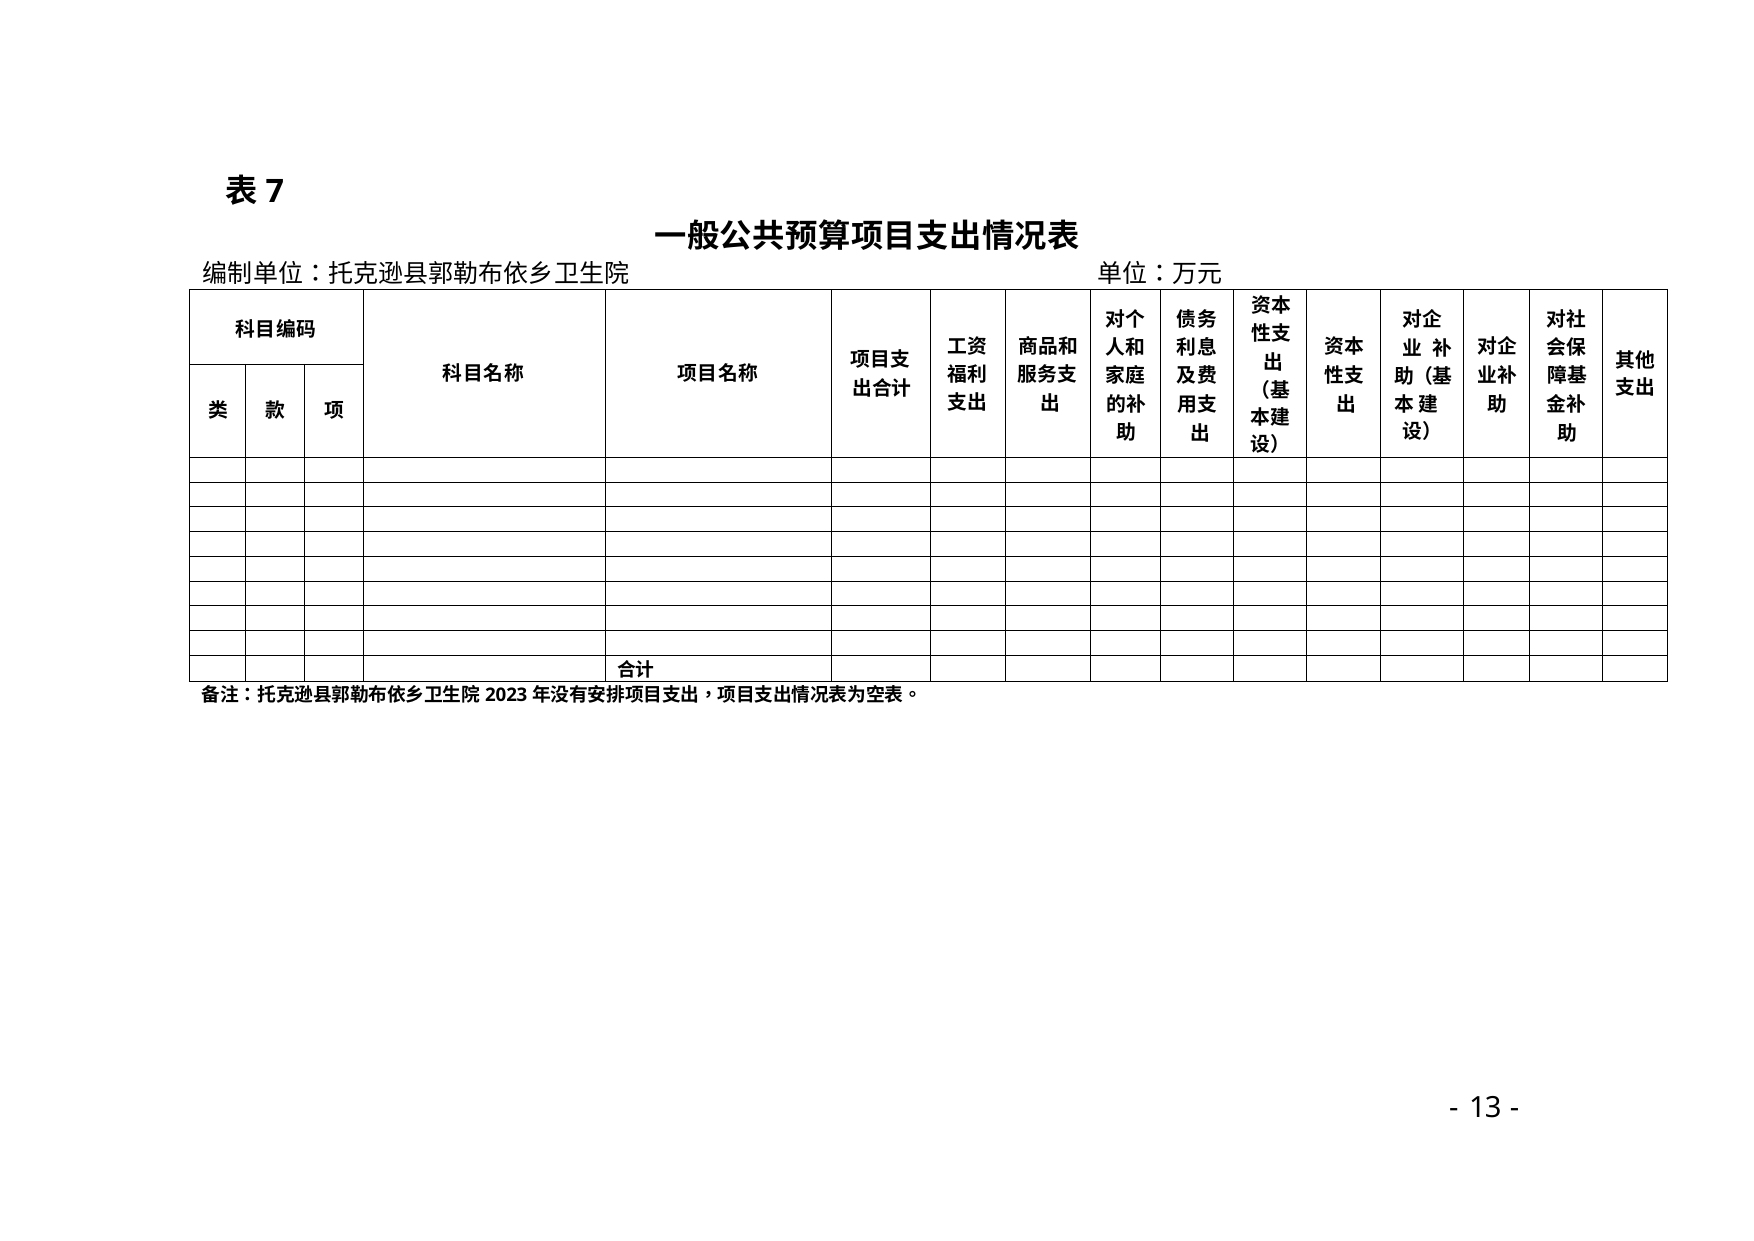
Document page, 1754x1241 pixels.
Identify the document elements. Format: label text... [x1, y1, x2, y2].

table_cell [1603, 656, 1667, 681]
table_cell [1464, 532, 1529, 556]
table_cell [364, 582, 605, 605]
table_cell [832, 507, 930, 531]
table_cell [1161, 507, 1233, 531]
table_cell [1307, 532, 1380, 556]
table_cell [1006, 458, 1090, 481]
table_cell [190, 458, 245, 481]
table_cell [1464, 458, 1529, 481]
table_header 资本 性支 出 （基 本建 设） [1234, 290, 1306, 457]
table_cell [606, 458, 831, 481]
table_cell [190, 557, 245, 581]
table_cell [364, 507, 605, 531]
table_cell [931, 656, 1005, 681]
table_cell [1464, 557, 1529, 581]
table_cell [606, 606, 831, 630]
table_cell [1464, 631, 1529, 655]
table_cell [190, 606, 245, 630]
table_cell [832, 606, 930, 630]
table_cell [1161, 532, 1233, 556]
table_cell [931, 507, 1005, 531]
table_cell [1091, 532, 1160, 556]
table_cell [1603, 557, 1667, 581]
table_cell [246, 557, 304, 581]
table_cell [305, 631, 363, 655]
table_header 对企 业补 助 [1464, 290, 1529, 457]
table_cell [1006, 483, 1090, 506]
table_cell [1381, 656, 1463, 681]
table_cell [1091, 582, 1160, 605]
table_cell [190, 483, 245, 506]
table_cell [305, 606, 363, 630]
table_cell [1234, 458, 1306, 481]
table_cell [1234, 582, 1306, 605]
table_cell [246, 631, 304, 655]
table_cell [364, 656, 605, 681]
table_cell [1381, 458, 1463, 481]
table_cell [1091, 606, 1160, 630]
table_cell [364, 483, 605, 506]
table_cell [832, 656, 930, 681]
table_cell [1530, 458, 1602, 481]
table_cell [1091, 656, 1160, 681]
table_cell [1234, 606, 1306, 630]
table_cell [1530, 483, 1602, 506]
table_cell [1307, 631, 1380, 655]
table_cell [832, 458, 930, 481]
table_cell [246, 582, 304, 605]
table_cell [1006, 557, 1090, 581]
table_header 对企 业补 助（基 本建 设） [1381, 290, 1463, 457]
table_cell [832, 532, 930, 556]
table_cell [305, 582, 363, 605]
table_header 项目名称 [606, 290, 831, 457]
table_cell [1234, 507, 1306, 531]
table_cell [1381, 483, 1463, 506]
table_cell [1161, 582, 1233, 605]
table_cell [931, 582, 1005, 605]
table_header 商品和 服务支 出 [1006, 290, 1090, 457]
table_cell [1006, 656, 1090, 681]
table_cell [246, 532, 304, 556]
table_cell [246, 483, 304, 506]
table_cell [364, 532, 605, 556]
table_cell [190, 656, 245, 681]
table_cell [1161, 606, 1233, 630]
table_cell [832, 483, 930, 506]
table_cell [1464, 582, 1529, 605]
table_header 工资 福利 支出 [931, 290, 1005, 457]
table_cell [1464, 507, 1529, 531]
table_cell [1161, 483, 1233, 506]
table_cell [1234, 656, 1306, 681]
table_cell [1603, 458, 1667, 481]
table_cell [832, 557, 930, 581]
table_cell [246, 606, 304, 630]
table_cell [832, 631, 930, 655]
table_cell [1161, 656, 1233, 681]
table_cell [1603, 483, 1667, 506]
table_cell [1603, 631, 1667, 655]
table_cell [931, 557, 1005, 581]
table_cell [606, 483, 831, 506]
table_cell [1530, 631, 1602, 655]
table_header 对个 人和 家庭 的补 助 [1091, 290, 1160, 457]
table_header 科目编码 [190, 290, 363, 364]
table_cell [1603, 582, 1667, 605]
table_cell [1161, 557, 1233, 581]
table_cell [1307, 483, 1380, 506]
table_cell [190, 631, 245, 655]
table_cell [1006, 606, 1090, 630]
table_cell [606, 507, 831, 531]
table_cell [1091, 483, 1160, 506]
table_cell [1091, 557, 1160, 581]
table_cell [1234, 532, 1306, 556]
table_cell [1530, 557, 1602, 581]
table_cell [1530, 532, 1602, 556]
table_cell [1603, 606, 1667, 630]
table_cell [1464, 606, 1529, 630]
table_cell [931, 606, 1005, 630]
text 编制单位：托克逊县郭勒布依乡卫生院 单位：万元 [203, 259, 1668, 289]
table_cell 项 [305, 365, 363, 457]
table_cell [1464, 483, 1529, 506]
table_cell [1530, 606, 1602, 630]
table_cell [364, 606, 605, 630]
table_cell [1307, 507, 1380, 531]
table_cell [1161, 458, 1233, 481]
table_cell [606, 631, 831, 655]
table_cell [1307, 582, 1380, 605]
table_cell [1091, 631, 1160, 655]
table_cell [1530, 507, 1602, 531]
table_cell [1464, 656, 1529, 681]
table_cell [1006, 532, 1090, 556]
table_cell [246, 458, 304, 481]
table_cell [1603, 532, 1667, 556]
table_cell 款 [246, 365, 304, 457]
table_cell [364, 631, 605, 655]
table_cell [305, 483, 363, 506]
table_cell [190, 582, 245, 605]
table_cell [1234, 557, 1306, 581]
table_header 债务 利息 及费 用支 出 [1161, 290, 1233, 457]
table_cell 类 [190, 365, 245, 457]
table_header 其他 支出 [1603, 290, 1667, 457]
table_header 对社 会保 障基 金补 助 [1530, 290, 1602, 457]
table_cell 合计 [606, 656, 831, 681]
table_cell [1381, 532, 1463, 556]
table_cell [931, 458, 1005, 481]
table_cell [832, 582, 930, 605]
table_cell [1006, 582, 1090, 605]
text - 13 - [1449, 1086, 1668, 1126]
table_header 项目支 出合计 [832, 290, 930, 457]
table_cell [305, 532, 363, 556]
table_cell [1006, 631, 1090, 655]
table_cell [1234, 483, 1306, 506]
table_cell [1530, 656, 1602, 681]
table_cell [1603, 507, 1667, 531]
table_header 资本 性支 出 [1307, 290, 1380, 457]
table_cell [1307, 606, 1380, 630]
table_cell [931, 532, 1005, 556]
text 一般公共预算项目支出情况表 [654, 215, 1668, 255]
table_cell [305, 458, 363, 481]
table_cell [1091, 507, 1160, 531]
table_cell [1381, 606, 1463, 630]
table_cell [1381, 631, 1463, 655]
text 备注：托克逊县郭勒布依乡卫生院 2023 年没有安排项目支出，项目支出情况表为空表。 [202, 684, 1668, 706]
table_cell [305, 656, 363, 681]
table_cell [606, 582, 831, 605]
table_cell [1091, 458, 1160, 481]
table_cell [606, 532, 831, 556]
table_cell [1530, 582, 1602, 605]
table_cell [364, 458, 605, 481]
table_cell [246, 656, 304, 681]
table_cell [1234, 631, 1306, 655]
table_cell [246, 507, 304, 531]
table_cell [305, 557, 363, 581]
text 表 7 [225, 170, 1668, 211]
table_header 科目名称 [364, 290, 605, 457]
table_cell [190, 532, 245, 556]
table_cell [1381, 507, 1463, 531]
table_cell [1307, 458, 1380, 481]
table_cell [364, 557, 605, 581]
table_cell [1381, 582, 1463, 605]
table_cell [1161, 631, 1233, 655]
table_cell [931, 631, 1005, 655]
table_cell [1006, 507, 1090, 531]
table_cell [1381, 557, 1463, 581]
table_cell [1307, 557, 1380, 581]
table_cell [931, 483, 1005, 506]
table_cell [305, 507, 363, 531]
table_cell [606, 557, 831, 581]
table_cell [1307, 656, 1380, 681]
table_cell [190, 507, 245, 531]
